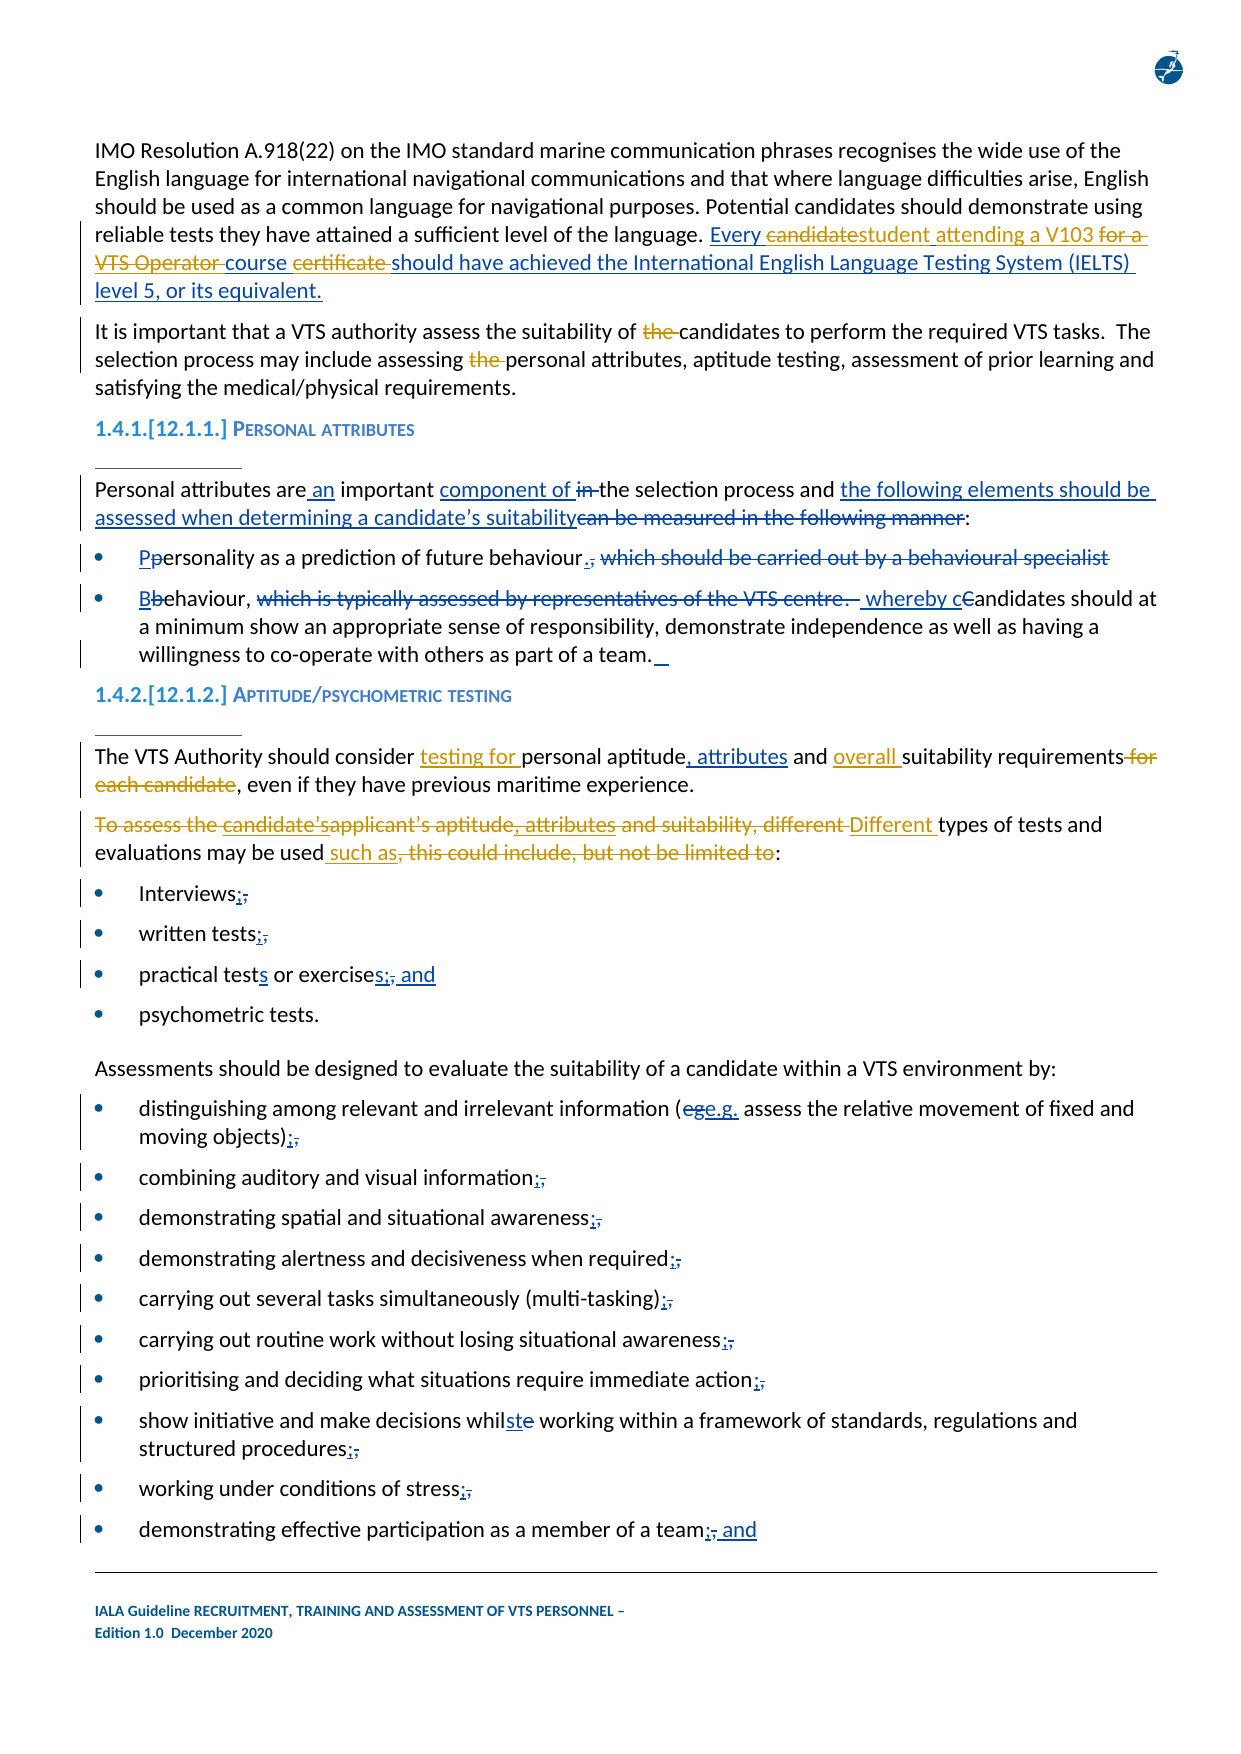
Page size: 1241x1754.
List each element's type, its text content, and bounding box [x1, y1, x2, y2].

text show initiative and make decisions whil working within a framework of standards, regulations and structured procedures [94, 1406, 1157, 1462]
text distinguishing among relevant and irrelevant information ( assess the relative movement of fixed and moving objects) [94, 1094, 1157, 1150]
text psychometric tests. [94, 1001, 1157, 1029]
text carrying out several tasks simultaneously (multi-tasking) [94, 1284, 1157, 1312]
text prioritising and deciding what situations require immediate action [94, 1365, 1157, 1393]
text combining auditory and visual information [94, 1163, 1157, 1191]
text carrying out routine work without losing situational awareness [94, 1325, 1157, 1353]
text demonstrating spatial and situational awareness [94, 1203, 1157, 1231]
text types of tests and evaluations may be used: [94, 811, 1157, 867]
subtitle Personal attributes [94, 414, 1069, 442]
text ersonality as a prediction of future behaviour [94, 543, 1157, 572]
text It is important that a VTS authority assess the suitability of candidates to perform the required VTS tasks. The selection process may include assessing personal attributes, aptitude testing, assessment of prior learning and satisfying the medical/physical requirements. [94, 317, 1157, 401]
text practical test or exercise [94, 960, 1157, 988]
text Interviews [94, 879, 1157, 907]
text ehaviour, andidates should at a minimum show an appropriate sense of responsibility, demonstrate independence as well as having a willingness to co-operate with others as part of a team. [94, 584, 1157, 668]
text Assessments should be designed to evaluate the suitability of a candidate within a VTS environment by: [94, 1054, 1157, 1082]
text demonstrating effective participation as a member of a team [94, 1515, 1157, 1543]
text demonstrating alertness and decisiveness when required [94, 1244, 1157, 1272]
text written tests [94, 919, 1157, 948]
picture [1123, 0, 1241, 119]
text working under conditions of stress [94, 1474, 1157, 1502]
text Personal attributes are important the selection process and : [94, 475, 1157, 531]
text The VTS Authority should consider personal aptitude and suitability requirements, even if they have previous maritime experience. [94, 742, 1157, 798]
list IMO Resolution A.918(22) on the IMO standard marine communication phrases recognises the wide use of the English language for international navigational communications and that where language difficulties arise, English should be used as a common language for navigational purposes. Potential candidates should demonstrate using reliable tests they have attained a sufficient level of the language. [94, 136, 1157, 304]
subtitle Aptitude/psychometric testing [94, 681, 1069, 709]
